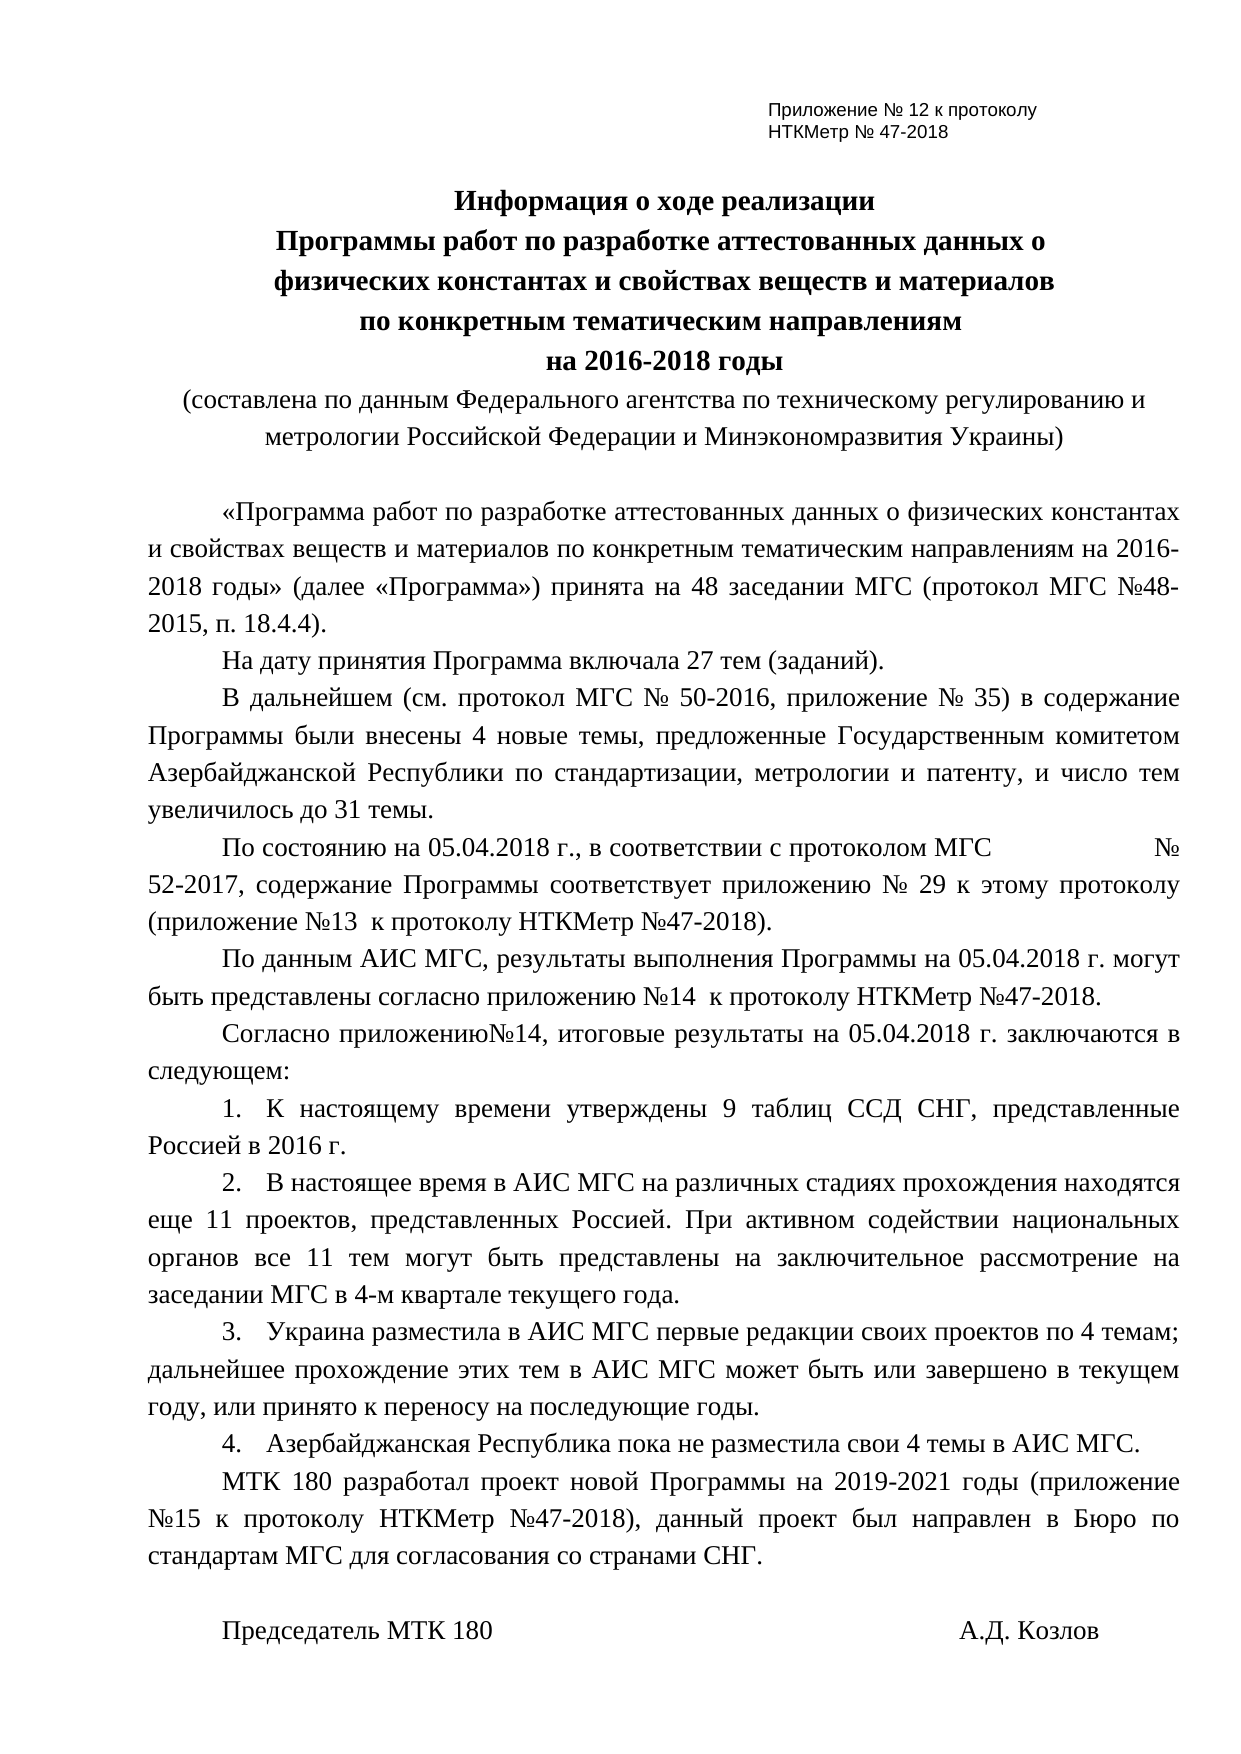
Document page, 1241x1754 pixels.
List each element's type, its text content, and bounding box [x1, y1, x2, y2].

list Украина разместила в АИС МГС первые редакции своих проектов по 4 темам; дальнейшее прохождение этих тем в АИС МГС может быть или завершено в текущем году, или принято к переносу на последующие годы. [148, 1315, 1181, 1421]
text Согласно приложению№14, итоговые результаты на 05.04.2018 г. заключаются в следующем: [148, 1017, 1181, 1086]
list К настоящему времени утверждены 9 таблиц ССД СНГ, представленные Россией в 2016 г. [148, 1092, 1181, 1160]
text Приложение № 12 к протоколу НТКМетр № 47-2018 [768, 99, 1181, 142]
text По данным АИС МГС, результаты выполнения Программы на 05.04.2018 г. могут быть представлены согласно приложению №14 к протоколу НТКМетр №47-2018. [148, 942, 1181, 1011]
text МТК 180 разработал проект новой Программы на 2019-2021 годы (приложение №15 к протоколу НТКМетр №47-2018), данный проект был направлен в Бюро по стандартам МГС для согласования со странами СНГ. [148, 1464, 1181, 1570]
list В настоящее время в АИС МГС на различных стадиях прохождения находятся еще 11 проектов, представленных Россией. При активном содействии национальных органов все 11 тем могут быть представлены на заключительное рассмотрение на заседании МГС в 4-м квартале текущего года. [148, 1166, 1181, 1309]
text В дальнейшем (см. протокол МГС № 50-2016, приложение № 35) в содержание Программы были внесены 4 новые темы, предложенные Государственным комитетом Азербайджанской Республики по стандартизации, метрологии и патенту, и число тем увеличилось до 31 темы. [148, 681, 1181, 824]
list Азербайджанская Республика пока не разместила свои 4 темы в АИС МГС. [148, 1427, 1181, 1458]
text «Программа работ по разработке аттестованных данных о физических константах и свойствах веществ и материалов по конкретным тематическим направлениям на 2016-2018 годы» (далее «Программа») принята на 48 заседании МГС (протокол МГС №48-2015, п. 18.4.4). [148, 495, 1181, 638]
text На дату принятия Программа включала 27 тем (заданий). [148, 644, 1181, 675]
text Информация о ходе реализации Программы работ по разработке аттестованных данных о физических константах и свойствах веществ и материалов по конкретным тематическим направлениям на 2016-2018 годы (составлена по данным Федерального агентства по техническому регулированию и метрологии Российской Федерации и Минэкономразвития Украины) [148, 183, 1181, 452]
text По состоянию на 05.04.2018 г., в соответствии с протоколом МГС № 52-2017, содержание Программы соответствует приложению № 29 к этому протоколу (приложение №13 к протоколу НТКМетр №47-2018). [148, 831, 1181, 936]
text Председатель МТК 180 А.Д. Козлов [148, 1614, 1181, 1645]
